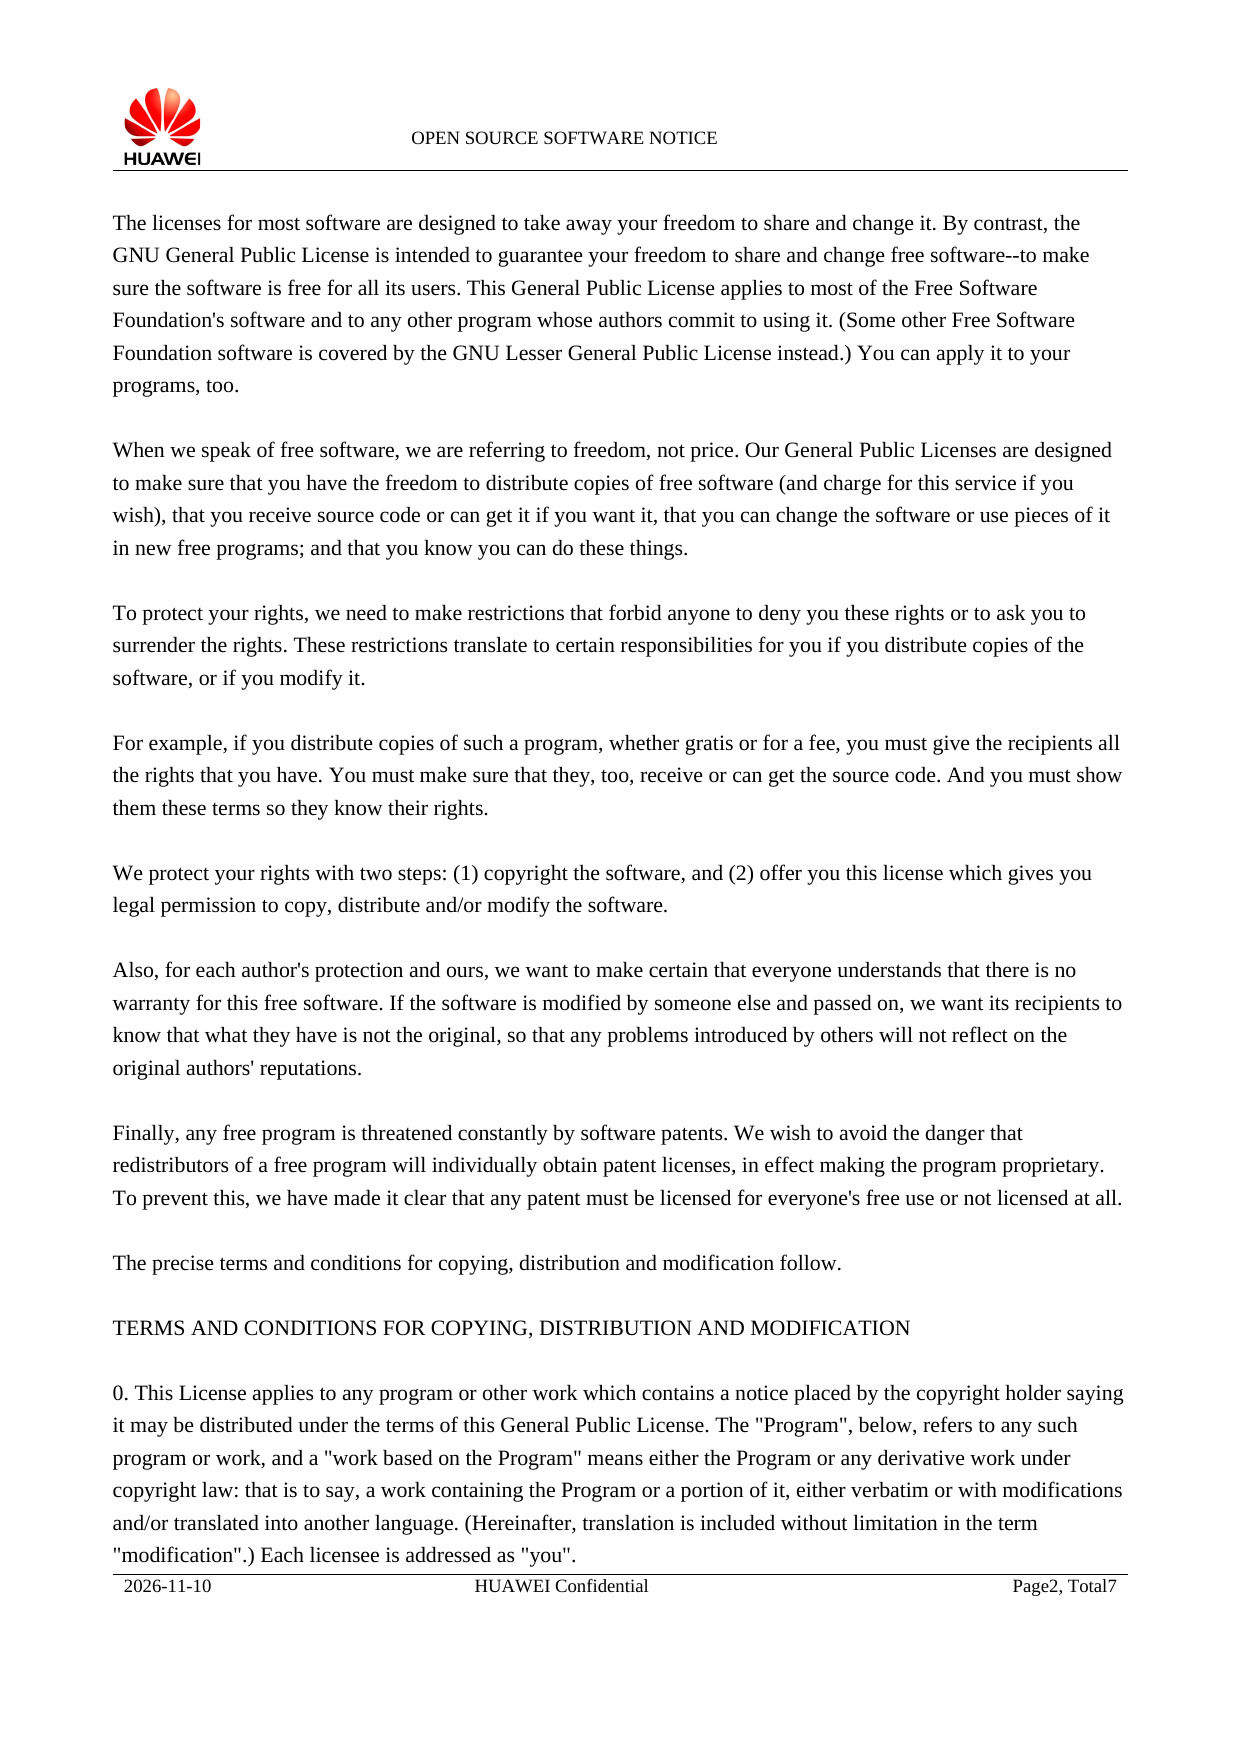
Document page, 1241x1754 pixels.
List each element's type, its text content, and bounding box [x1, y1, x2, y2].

text When we speak of free software, we are referring to freedom, not price. Our General Public Licenses are designed to make sure that you have the freedom to distribute copies of free software (and charge for this service if you wish), that you receive source code or can get it if you want it, that you can change the software or use pieces of it in new free programs; and that you know you can do these things. [112, 434, 1128, 564]
text 0. This License applies to any program or other work which contains a notice placed by the copyright holder saying it may be distributed under the terms of this General Public License. The "Program", below, refers to any such program or work, and a "work based on the Program" means either the Program or any derivative work under copyright law: that is to say, a work containing the Program or a portion of it, either verbatim or with modifications and/or translated into another language. (Hereinafter, translation is included without limitation in the term "modification".) Each licensee is addressed as "you". [112, 1376, 1128, 1571]
text TERMS AND CONDITIONS FOR COPYING, DISTRIBUTION AND MODIFICATION [112, 1311, 1128, 1344]
text Also, for each author's protection and ours, we want to make certain that everyone understands that there is no warranty for this free software. If the software is modified by someone else and passed on, we want its recipients to know that what they have is not the original, so that any problems introduced by others will not reflect on the original authors' reputations. [112, 954, 1128, 1084]
text We protect your rights with two steps: (1) copyright the software, and (2) offer you this license which gives you legal permission to copy, distribute and/or modify the software. [112, 856, 1128, 921]
picture [124, 88, 201, 165]
text The licenses for most software are designed to take away your freedom to share and change it. By contrast, the GNU General Public License is intended to guarantee your freedom to share and change free software--to make sure the software is free for all its users. This General Public License applies to most of the Free Software Foundation's software and to any other program whose authors commit to using it. (Some other Free Software Foundation software is covered by the GNU Lesser General Public License instead.) You can apply it to your programs, too. [112, 206, 1128, 401]
text The precise terms and conditions for copying, distribution and modification follow. [112, 1246, 1128, 1279]
text For example, if you distribute copies of such a program, whether gratis or for a fee, you must give the recipients all the rights that you have. You must make sure that they, too, receive or can get the source code. And you must show them these terms so they know their rights. [112, 726, 1128, 824]
text Finally, any free program is threatened constantly by software patents. We wish to avoid the danger that redistributors of a free program will individually obtain patent licenses, in effect making the program proprietary. To prevent this, we have made it clear that any patent must be licensed for everyone's free use or not licensed at all. [112, 1116, 1128, 1214]
text To protect your rights, we need to make restrictions that forbid anyone to deny you these rights or to ask you to surrender the rights. These restrictions translate to certain responsibilities for you if you distribute copies of the software, or if you modify it. [112, 596, 1128, 694]
